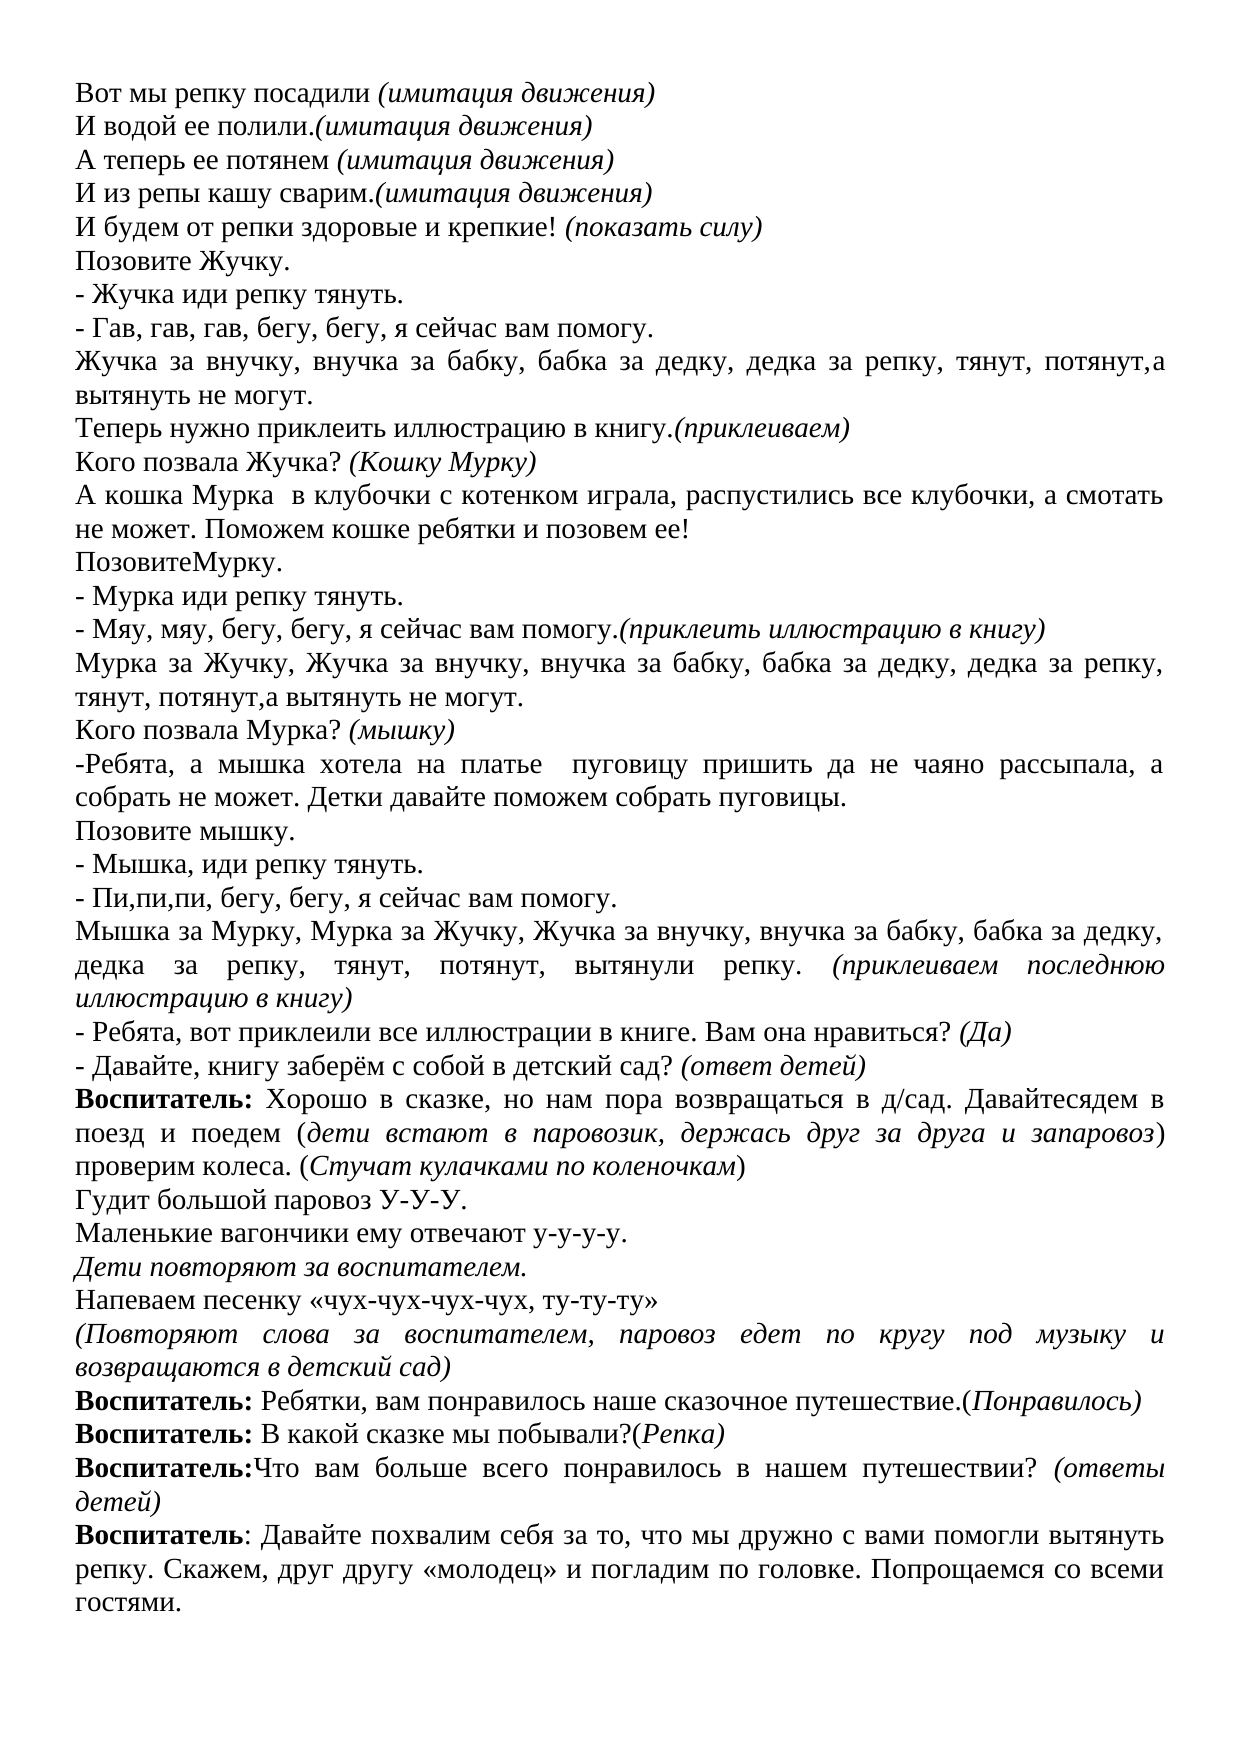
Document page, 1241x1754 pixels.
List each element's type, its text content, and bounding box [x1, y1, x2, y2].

text - Гав, гав, гав, бегу, бегу, я сейчас вам помогу. [75, 310, 1165, 343]
text Жучка за внучку, внучка за бабку, бабка за дедку, дедка за репку, тянут, потянут,а вытянуть не могут. [75, 343, 1165, 410]
text Вот мы репку посадили (имитация движения) [75, 75, 1165, 108]
text - Пи,пи,пи, бегу, бегу, я сейчас вам помогу. [75, 880, 1165, 913]
text Напеваем песенку «чух-чух-чух-чух, ту-ту-ту» [75, 1282, 1165, 1316]
text - Давайте, книгу заберём с собой в детский сад? (ответ детей) [75, 1048, 1165, 1081]
text - Мяу, мяу, бегу, бегу, я сейчас вам помогу.(приклеить иллюстрацию в книгу) [75, 612, 1165, 645]
text И из репы кашу сварим.(имитация движения) [75, 176, 1165, 209]
text Маленькие вагончики ему отвечают у-у-у-у. [75, 1215, 1165, 1249]
text - Мурка иди репку тянуть. [75, 578, 1165, 612]
text Воспитатель: В какой сказке мы побывали?(Репка) [75, 1417, 1165, 1450]
text Воспитатель: Хорошо в сказке, но нам пора возвращаться в д/сад. Давайтесядем в поезд и поедем (дети встают в паровозик, держась друг за друга и запаровоз) проверим колеса. (Стучат кулачками по коленочкам) [75, 1081, 1165, 1182]
text Мурка за Жучку, Жучка за внучку, внучка за бабку, бабка за дедку, дедка за репку, тянут, потянут,а вытянуть не могут. [75, 645, 1165, 712]
text Воспитатель:Что вам больше всего понравилось в нашем путешествии? (ответы детей) [75, 1450, 1165, 1517]
text Мышка за Мурку, Мурка за Жучку, Жучка за внучку, внучка за бабку, бабка за дедку, дедка за репку, тянут, потянут, вытянули репку. (приклеиваем последнюю иллюстрацию в книгу) [75, 913, 1165, 1014]
text И будем от репки здоровые и крепкие! (показать силу) [75, 209, 1165, 243]
text Кого позвала Мурка? (мышку) [75, 712, 1165, 746]
text Теперь нужно приклеить иллюстрацию в книгу.(приклеиваем) [75, 410, 1165, 444]
text - Ребята, вот приклеили все иллюстрации в книге. Вам она нравиться? (Да) [75, 1014, 1165, 1048]
text Кого позвала Жучка? (Кошку Мурку) [75, 444, 1165, 477]
text А кошка Мурка в клубочки с котенком играла, распустились все клубочки, а смотать не может. Поможем кошке ребятки и позовем ее! [75, 477, 1165, 544]
text ПозовитеМурку. [75, 544, 1165, 578]
text (Повторяют слова за воспитателем, паровоз едет по кругу под музыку и возвращаются в детский сад) [75, 1316, 1165, 1383]
text И водой ее полили.(имитация движения) [75, 108, 1165, 142]
text Позовите Жучку. [75, 243, 1165, 276]
text - Мышка, иди репку тянуть. [75, 846, 1165, 880]
text Позовите мышку. [75, 813, 1165, 846]
text А теперь ее потянем (имитация движения) [75, 142, 1165, 176]
text Воспитатель: Давайте похвалим себя за то, что мы дружно с вами помогли вытянуть репку. Скажем, друг другу «молодец» и погладим по головке. Попрощаемся со всеми гостями. [75, 1517, 1165, 1618]
text - Жучка иди репку тянуть. [75, 276, 1165, 310]
text Дети повторяют за воспитателем. [75, 1249, 1165, 1282]
text Воспитатель: Ребятки, вам понравилось наше сказочное путешествие.(Понравилось) [75, 1383, 1165, 1417]
text Гудит большой паровоз У-У-У. [75, 1182, 1165, 1215]
text -Ребята, а мышка хотела на платье пуговицу пришить да не чаяно рассыпала, а собрать не может. Детки давайте поможем собрать пуговицы. [75, 746, 1165, 813]
